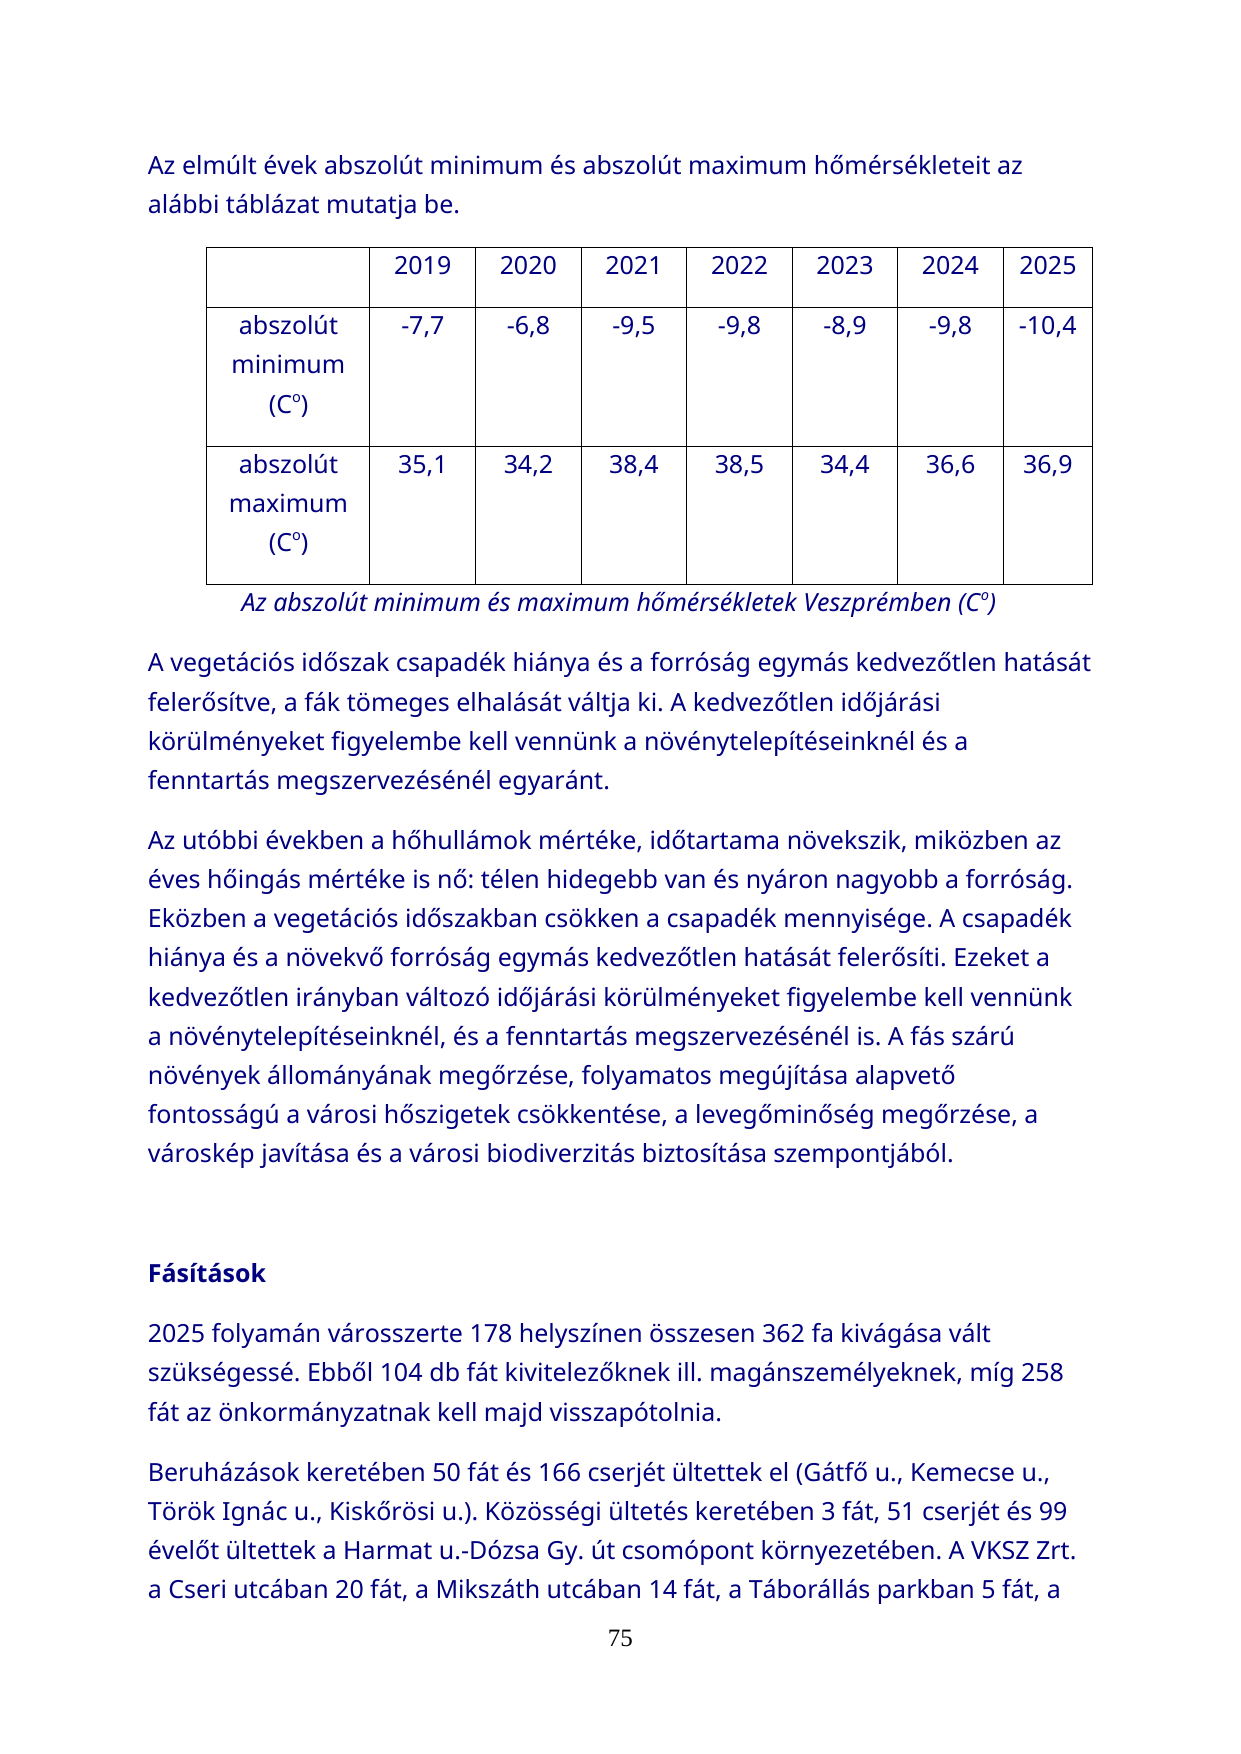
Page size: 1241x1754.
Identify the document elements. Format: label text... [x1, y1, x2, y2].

table_cell -10,4 [1004, 308, 1092, 446]
table_cell 38,4 [582, 447, 686, 584]
text Az utóbbi években a hőhullámok mértéke, időtartama növekszik, miközben az éves hőingás mértéke is nő: télen hidegebb van és nyáron nagyobb a forróság. Eközben a vegetációs időszakban csökken a csapadék mennyisége. A csapadék hiánya és a növekvő forróság egymás kedvezőtlen hatását felerősíti. Ezeket a kedvezőtlen irányban változó időjárási körülményeket figyelembe kell vennünk a növénytelepítéseinknél, és a fenntartás megszervezésénél is. A fás szárú növények állományának megőrzése, folyamatos megújítása alapvető fontosságú a városi hőszigetek csökkentése, a levegőminőség megőrzése, a városkép javítása és a városi biodiverzitás biztosítása szempontjából. [148, 823, 1093, 1170]
table_header 2022 [687, 248, 792, 307]
table_cell 36,9 [1004, 447, 1092, 584]
table_header 2020 [476, 248, 581, 307]
table_cell -9,5 [582, 308, 686, 446]
text Az abszolút minimum és maximum hőmérsékletek Veszprémben (Co) [148, 585, 1093, 619]
text A vegetációs időszak csapadék hiánya és a forróság egymás kedvezőtlen hatását felerősítve, a fák tömeges elhalását váltja ki. A kedvezőtlen időjárási körülményeket figyelembe kell vennünk a növénytelepítéseinknél és a fenntartás megszervezésénél egyaránt. [148, 645, 1093, 797]
text 2025 folyamán városszerte 178 helyszínen összesen 362 fa kivágása vált szükségessé. Ebből 104 db fát kivitelezőknek ill. magánszemélyeknek, míg 258 fát az önkormányzatnak kell majd visszapótolnia. [148, 1316, 1093, 1428]
table_cell -8,9 [793, 308, 897, 446]
text Az elmúlt évek abszolút minimum és abszolút maximum hőmérsékleteit az alábbi táblázat mutatja be. [148, 148, 1093, 221]
table_header 2025 [1004, 248, 1092, 307]
table_header [207, 248, 369, 307]
text Fásítások [148, 1256, 1093, 1290]
table_cell 36,6 [898, 447, 1003, 584]
table_header 2019 [370, 248, 475, 307]
table_header 2023 [793, 248, 897, 307]
table_cell 38,5 [687, 447, 792, 584]
table_header 2021 [582, 248, 686, 307]
table_cell abszolút minimum (Co) [207, 308, 369, 446]
table_cell 34,2 [476, 447, 581, 584]
table_header 2024 [898, 248, 1003, 307]
table_cell -9,8 [898, 308, 1003, 446]
table_cell -7,7 [370, 308, 475, 446]
table_cell -6,8 [476, 308, 581, 446]
table_cell abszolút maximum (Co) [207, 447, 369, 584]
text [148, 1454, 1093, 1606]
table_cell 35,1 [370, 447, 475, 584]
table_cell 34,4 [793, 447, 897, 584]
table_cell -9,8 [687, 308, 792, 446]
